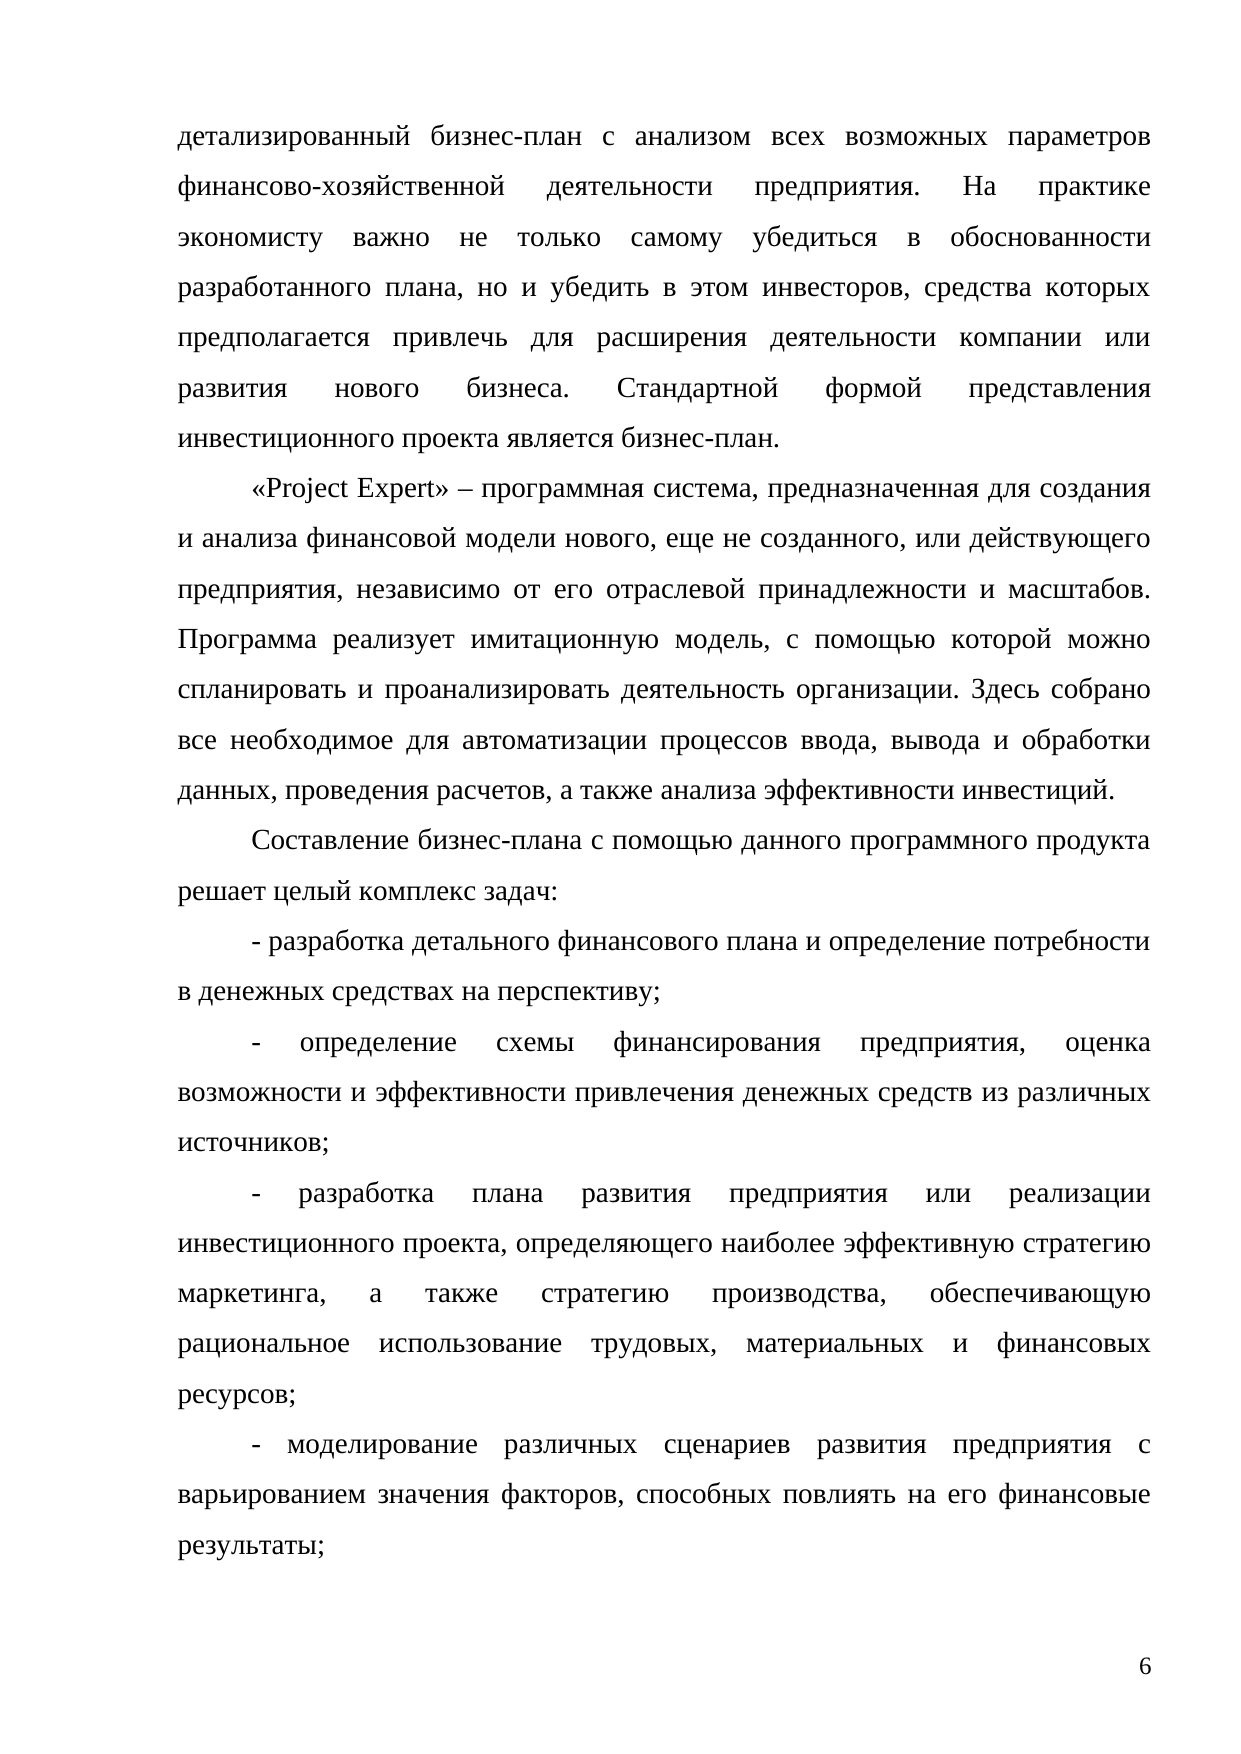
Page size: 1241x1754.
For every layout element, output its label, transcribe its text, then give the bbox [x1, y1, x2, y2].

text - определение схемы финансирования предприятия, оценка возможности и эффективности привлечения денежных средств из различных источников; [177, 1024, 1152, 1158]
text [177, 118, 1152, 453]
text - разработка плана развития предприятия или реализации инвестиционного проекта, определяющего наиболее эффективную стратегию маркетинга, а также стратегию производства, обеспечивающую рациональное использование трудовых, материальных и финансовых ресурсов; [177, 1175, 1152, 1409]
text - разработка детального финансового плана и определение потребности в денежных средствах на перспективу; [177, 923, 1152, 1007]
text Составление бизнес-плана с помощью данного программного продукта решает целый комплекс задач: [177, 822, 1152, 906]
text - моделирование различных сценариев развития предприятия с варьированием значения факторов, способных повлиять на его финансовые результаты; [177, 1426, 1152, 1560]
text «Project Expert» – программная система, предназначенная для создания и анализа финансовой модели нового, еще не созданного, или действующего предприятия, независимо от его отраслевой принадлежности и масштабов. Программа реализует имитационную модель, с помощью которой можно спланировать и проанализировать деятельность организации. Здесь собрано все необходимое для автоматизации процессов ввода, вывода и обработки данных, проведения расчетов, а также анализа эффективности инвестиций. [177, 470, 1152, 806]
